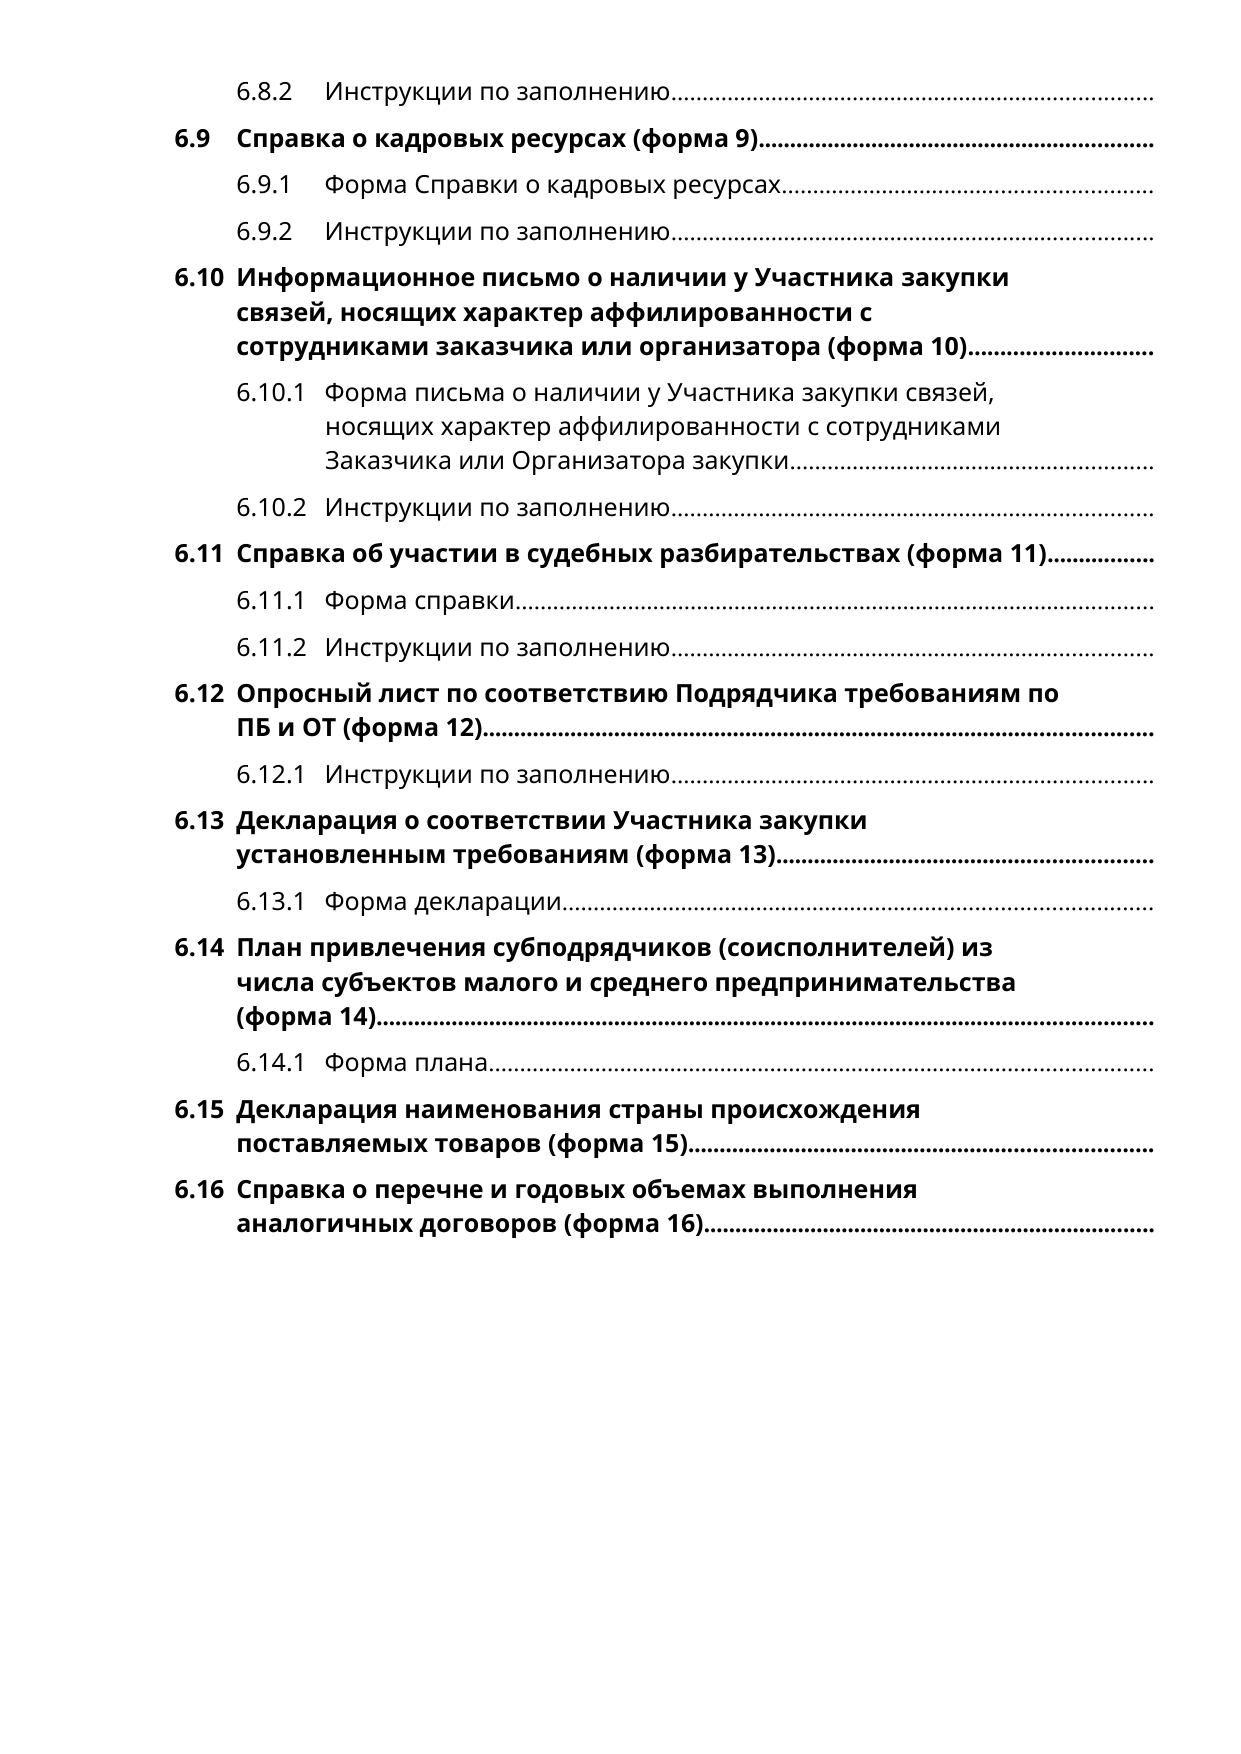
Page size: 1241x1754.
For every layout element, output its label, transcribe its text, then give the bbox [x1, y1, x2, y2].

text 6.12 Опросный лист по соответствию Подрядчика требованиям по ПБ и ОТ (форма 12) 52 [174, 676, 1063, 744]
text 6.15 Декларация наименования страны происхождения поставляемых товаров (форма 15) 59 [174, 1091, 1063, 1159]
text 6.10.1 Форма письма о наличии у Участника закупки связей, носящих характер аффилированности с сотрудниками Заказчика или Организатора закупки 48 [236, 375, 1063, 477]
text 6.14.1 Форма плана 57 [236, 1045, 1063, 1079]
text 6.16 Справка о перечне и годовых объемах выполнения аналогичных договоров (форма 16) 62 [174, 1172, 1063, 1240]
text 6.10 Информационное письмо о наличии у Участника закупки связей, носящих характер аффилированности с сотрудниками заказчика или организатора (форма 10) 48 [174, 260, 1063, 362]
text 6.9.2 Инструкции по заполнению 47 [236, 213, 1063, 248]
text 6.14 План привлечения субподрядчиков (соисполнителей) из числа субъектов малого и среднего предпринимательства (форма 14) 57 [174, 930, 1063, 1032]
text 6.13.1 Форма декларации 55 [236, 883, 1063, 918]
text 6.12.1 Инструкции по заполнению 54 [236, 756, 1063, 790]
text 6.10.2 Инструкции по заполнению 49 [236, 489, 1063, 523]
text 6.8.2 Инструкции по заполнению 45 [236, 74, 1063, 108]
text 6.9 Справка о кадровых ресурсах (форма 9) 46 [174, 120, 1063, 154]
text 6.9.1 Форма Справки о кадровых ресурсах 46 [236, 167, 1063, 201]
text 6.13 Декларация о соответствии Участника закупки установленным требованиям (форма 13) 55 [174, 803, 1063, 871]
text 6.11 Справка об участии в судебных разбирательствах (форма 11) 50 [174, 536, 1063, 570]
text 6.11.1 Форма справки 50 [236, 583, 1063, 617]
text 6.11.2 Инструкции по заполнению 51 [236, 629, 1063, 663]
